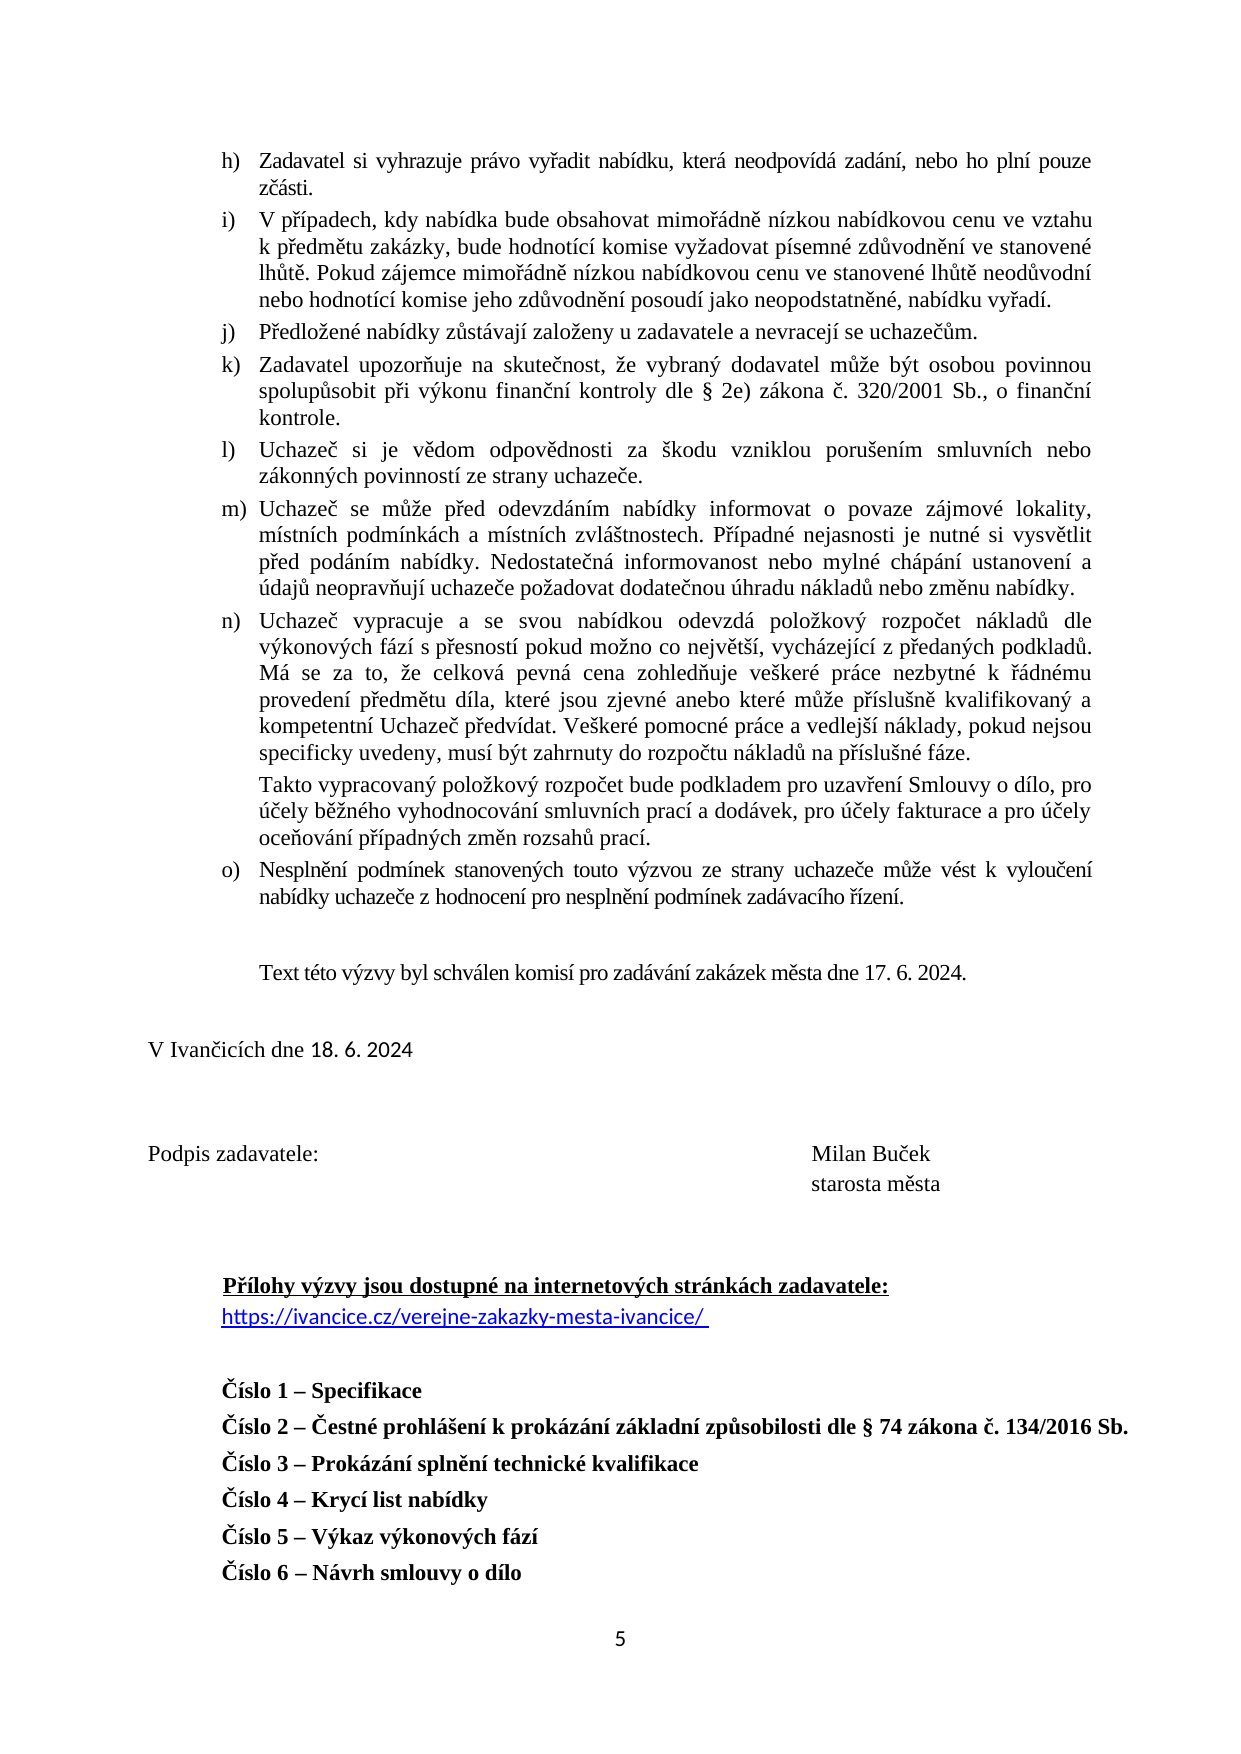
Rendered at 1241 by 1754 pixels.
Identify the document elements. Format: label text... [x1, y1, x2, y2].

list Nesplnění podmínek stanovených touto výzvou ze strany uchazeče může vést k vyloučení nabídky uchazeče z hodnocení pro nesplnění podmínek zadávacího řízení. [221, 856, 1093, 909]
text https://ivancice.cz/verejne-zakazky-mesta-ivancice/ [221, 1302, 1093, 1330]
text Text této výzvy byl schválen komisí pro zadávání zakázek města dne 17. 6. 2024. [259, 959, 1093, 986]
text Číslo 5 – Výkaz výkonových fází [221, 1523, 1093, 1549]
list Uchazeč vypracuje a se svou nabídkou odevzdá položkový rozpočet nákladů dle výkonových fází s přesností pokud možno co největší, vycházející z předaných podkladů. Má se za to, že celková pevná cena zohledňuje veškeré práce nezbytné k řádnému provedení předmětu díla, které jsou zjevné anebo které může příslušně kvalifikovaný a kompetentní Uchazeč předvídat. Veškeré pomocné práce a vedlejší náklady, pokud nejsou specificky uvedeny, musí být zahrnuty do rozpočtu nákladů na příslušné fáze. [221, 607, 1093, 765]
text Podpis zadavatele: Milan Buček [148, 1139, 1093, 1166]
list Uchazeč si je vědom odpovědnosti za škodu vzniklou porušením smluvních nebo zákonných povinností ze strany uchazeče. [221, 436, 1093, 489]
list Takto vypracovaný položkový rozpočet bude podkladem pro uzavření Smlouvy o dílo, pro účely běžného vyhodnocování smluvních prací a dodávek, pro účely fakturace a pro účely oceňování případných změn rozsahů prací. [259, 771, 1093, 850]
list Uchazeč se může před odevzdáním nabídky informovat o povaze zájmové lokality, místních podmínkách a místních zvláštnostech. Případné nejasnosti je nutné si vysvětlit před podáním nabídky. Nedostatečná informovanost nebo mylné chápání ustanovení a údajů neopravňují uchazeče požadovat dodatečnou úhradu nákladů nebo změnu nabídky. [221, 495, 1093, 601]
list Přílohy výzvy jsou dostupné na internetových stránkách zadavatele: [223, 1272, 1093, 1298]
text V Ivančicích dne [148, 1036, 1093, 1063]
list Zadavatel upozorňuje na skutečnost, že vybraný dodavatel může být osobou povinnou spolupůsobit při výkonu finanční kontroly dle § 2e) zákona č. 320/2001 Sb., o finanční kontrole. [221, 351, 1093, 430]
text Číslo 4 – Krycí list nabídky [221, 1486, 1093, 1513]
list Zadavatel si vyhrazuje právo vyřadit nabídku, která neodpovídá zadání, nebo ho plní pouze zčásti. [221, 148, 1093, 200]
text Číslo 2 – Čestné prohlášení k prokázání základní způsobilosti dle § 74 zákona č. 134/2016 Sb. [221, 1413, 1137, 1440]
text starosta města [148, 1170, 1093, 1196]
list V případech, kdy nabídka bude obsahovat mimořádně nízkou nabídkovou cenu ve vztahu k předmětu zakázky, bude hodnotící komise vyžadovat písemné zdůvodnění ve stanovené lhůtě. Pokud zájemce mimořádně nízkou nabídkovou cenu ve stanovené lhůtě neodůvodní nebo hodnotící komise jeho zdůvodnění posoudí jako neopodstatněné, nabídku vyřadí. [221, 207, 1093, 312]
text Číslo 3 – Prokázání splnění technické kvalifikace [221, 1450, 1093, 1476]
text Číslo 1 – Specifikace [221, 1377, 1093, 1403]
text Číslo 6 – Návrh smlouvy o dílo [221, 1559, 1093, 1586]
list Předložené nabídky zůstávají založeny u zadavatele a nevracejí se uchazečům. [221, 318, 1093, 344]
